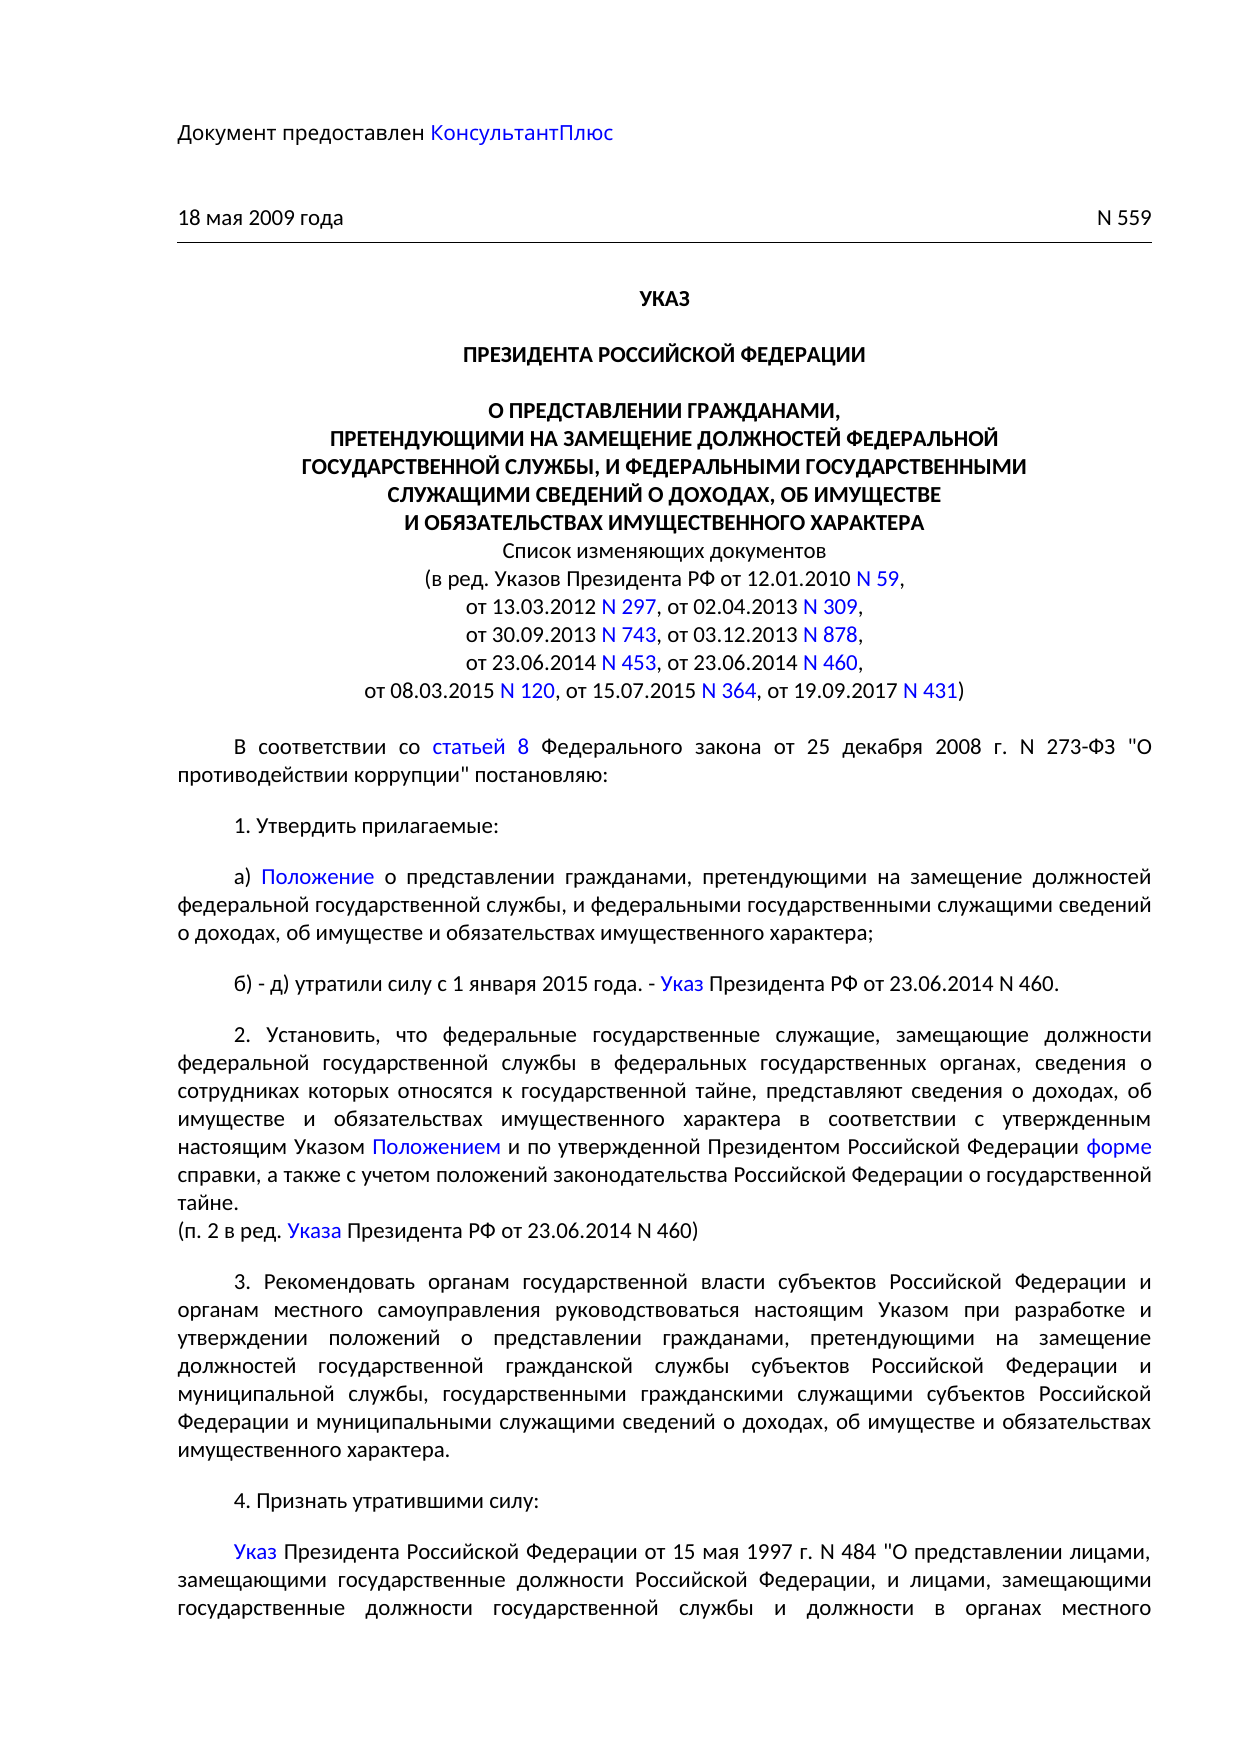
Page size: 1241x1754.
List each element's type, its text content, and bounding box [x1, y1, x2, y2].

text от 23.06.2014 N 453, от 23.06.2014 N 460, [177, 648, 1152, 676]
title ПРЕЗИДЕНТА РОССИЙСКОЙ ФЕДЕРАЦИИ [177, 340, 1152, 368]
title И ОБЯЗАТЕЛЬСТВАХ ИМУЩЕСТВЕННОГО ХАРАКТЕРА [177, 508, 1152, 536]
title ПРЕТЕНДУЮЩИМИ НА ЗАМЕЩЕНИЕ ДОЛЖНОСТЕЙ ФЕДЕРАЛЬНОЙ [177, 424, 1152, 452]
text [177, 1537, 1152, 1621]
text от 30.09.2013 N 743, от 03.12.2013 N 878, [177, 620, 1152, 648]
title Документ предоставлен КонсультантПлюс [177, 118, 1152, 175]
text 2. Установить, что федеральные государственные служащие, замещающие должности федеральной государственной службы в федеральных государственных органах, сведения о сотрудниках которых относятся к государственной тайне, представляют сведения о доходах, об имуществе и обязательствах имущественного характера в соответствии с утвержденным настоящим Указом Положением и по утвержденной Президентом Российской Федерации форме справки, а также с учетом положений законодательства Российской Федерации о государственной тайне. [177, 1020, 1152, 1216]
title СЛУЖАЩИМИ СВЕДЕНИЙ О ДОХОДАХ, ОБ ИМУЩЕСТВЕ [177, 480, 1152, 508]
table_header 18 мая 2009 года [177, 203, 664, 231]
title УКАЗ [177, 284, 1152, 312]
table_header N 559 [664, 203, 1152, 231]
title ГОСУДАРСТВЕННОЙ СЛУЖБЫ, И ФЕДЕРАЛЬНЫМИ ГОСУДАРСТВЕННЫМИ [177, 452, 1152, 480]
text 4. Признать утратившими силу: [177, 1486, 1152, 1514]
text Список изменяющих документов [177, 536, 1152, 564]
text а) Положение о представлении гражданами, претендующими на замещение должностей федеральной государственной службы, и федеральными государственными служащими сведений о доходах, об имуществе и обязательствах имущественного характера; [177, 862, 1152, 946]
title О ПРЕДСТАВЛЕНИИ ГРАЖДАНАМИ, [177, 396, 1152, 424]
text 1. Утвердить прилагаемые: [177, 811, 1152, 839]
text (п. 2 в ред. Указа Президента РФ от 23.06.2014 N 460) [177, 1216, 1152, 1244]
text В соответствии со статьей 8 Федерального закона от 25 декабря 2008 г. N 273-ФЗ "О противодействии коррупции" постановляю: [177, 732, 1152, 788]
text от 13.03.2012 N 297, от 02.04.2013 N 309, [177, 592, 1152, 620]
text (в ред. Указов Президента РФ от 12.01.2010 N 59, [177, 564, 1152, 592]
text 3. Рекомендовать органам государственной власти субъектов Российской Федерации и органам местного самоуправления руководствоваться настоящим Указом при разработке и утверждении положений о представлении гражданами, претендующими на замещение должностей государственной гражданской службы субъектов Российской Федерации и муниципальной службы, государственными гражданскими служащими субъектов Российской Федерации и муниципальными служащими сведений о доходах, об имуществе и обязательствах имущественного характера. [177, 1267, 1152, 1463]
text от 08.03.2015 N 120, от 15.07.2015 N 364, от 19.09.2017 N 431) [177, 676, 1152, 704]
text б) - д) утратили силу с 1 января 2015 года. - Указ Президента РФ от 23.06.2014 N 460. [177, 969, 1152, 997]
